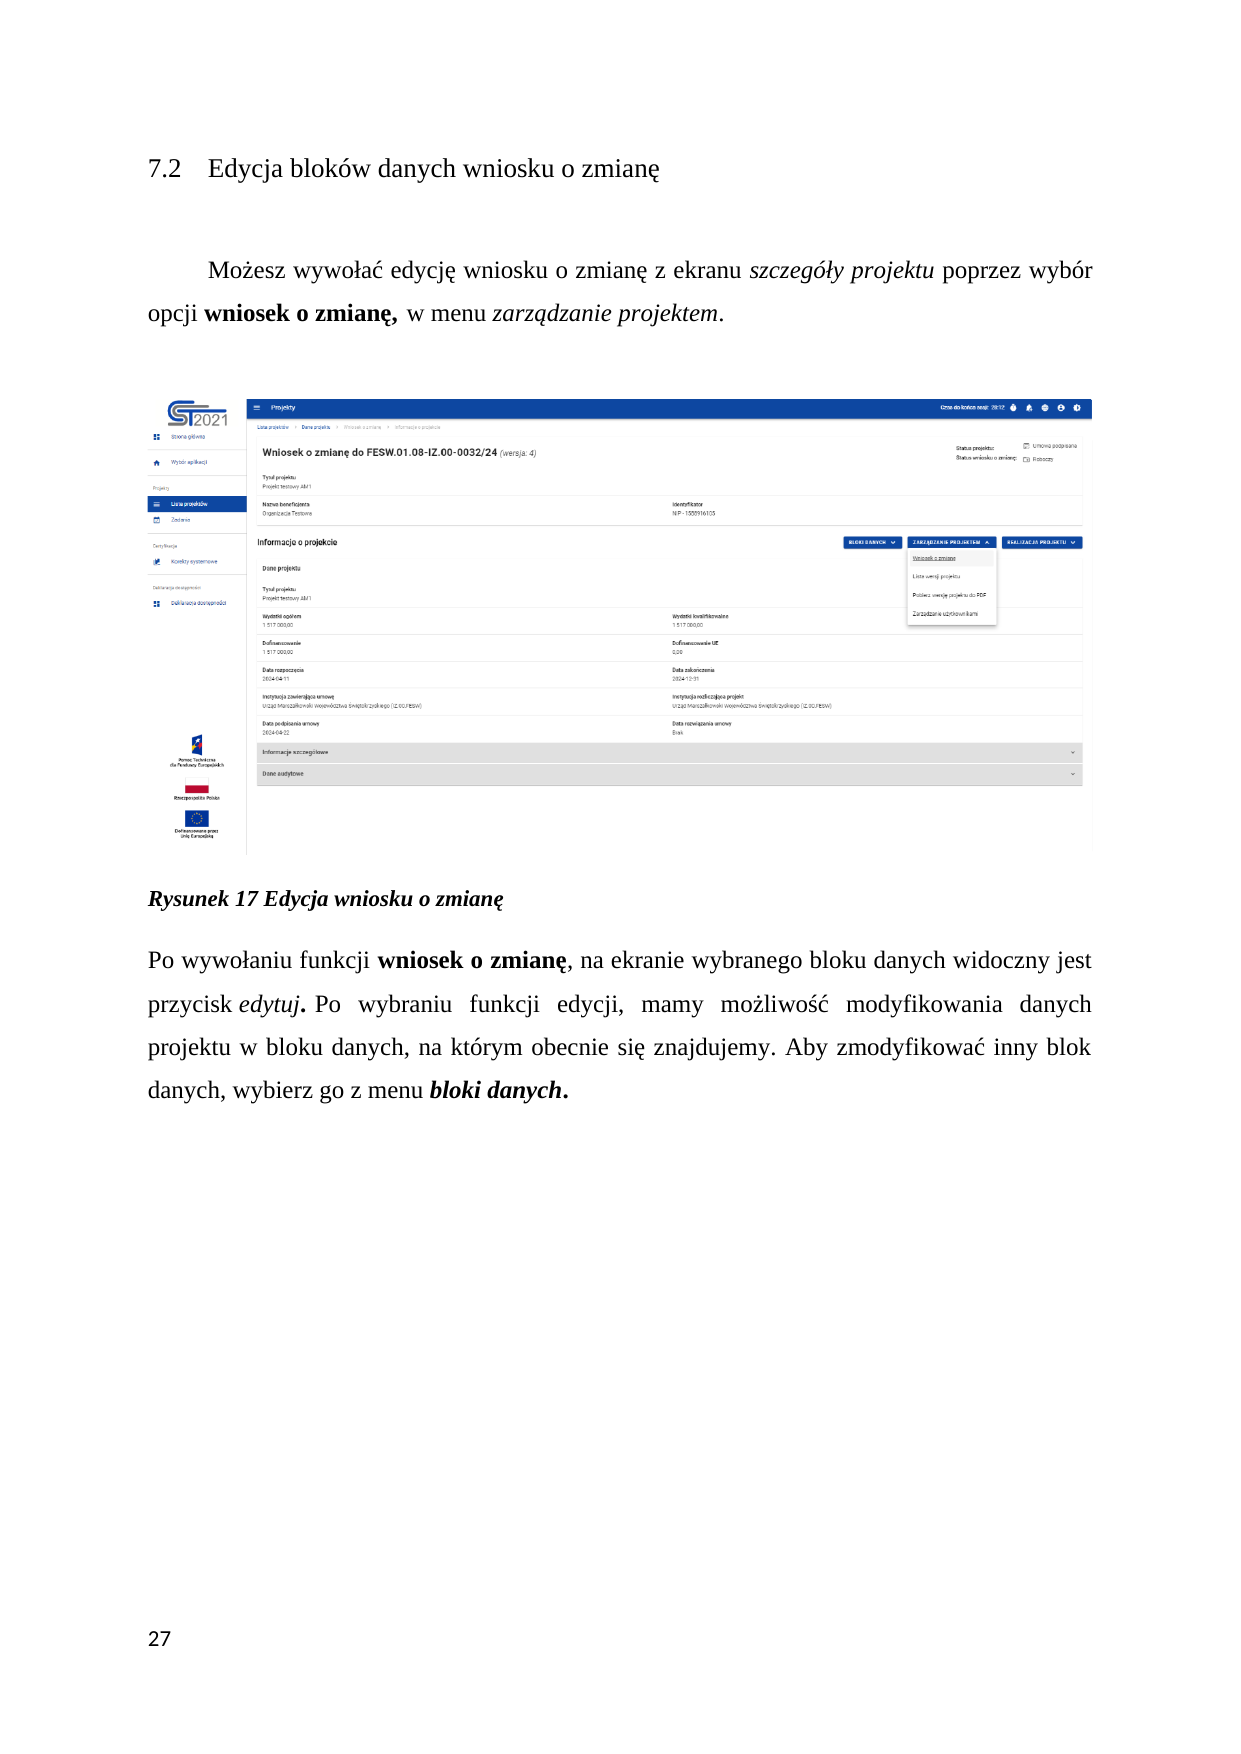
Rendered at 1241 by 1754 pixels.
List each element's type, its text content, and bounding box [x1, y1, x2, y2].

text Możesz wywołać edycję wniosku o zmianę z ekranu szczegóły projektu poprzez wybór opcji wniosek o zmianę, w menu zarządzanie projektem. [148, 255, 1092, 327]
subtitle Edycja bloków danych wniosku o zmianę [148, 152, 1092, 183]
text Po wywołaniu funkcji wniosek o zmianę, na ekranie wybranego bloku danych widoczny jest przycisk edytuj. Po wybraniu funkcji edycji, mamy możliwość modyfikowania danych projektu w bloku danych, na którym obecnie się znajdujemy. Aby zmodyfikować inny blok danych, wybierz go z menu bloki danych. [148, 946, 1092, 1104]
picture [147, 399, 1093, 855]
text Rysunek 17 Edycja wniosku o zmianę [148, 885, 1092, 912]
